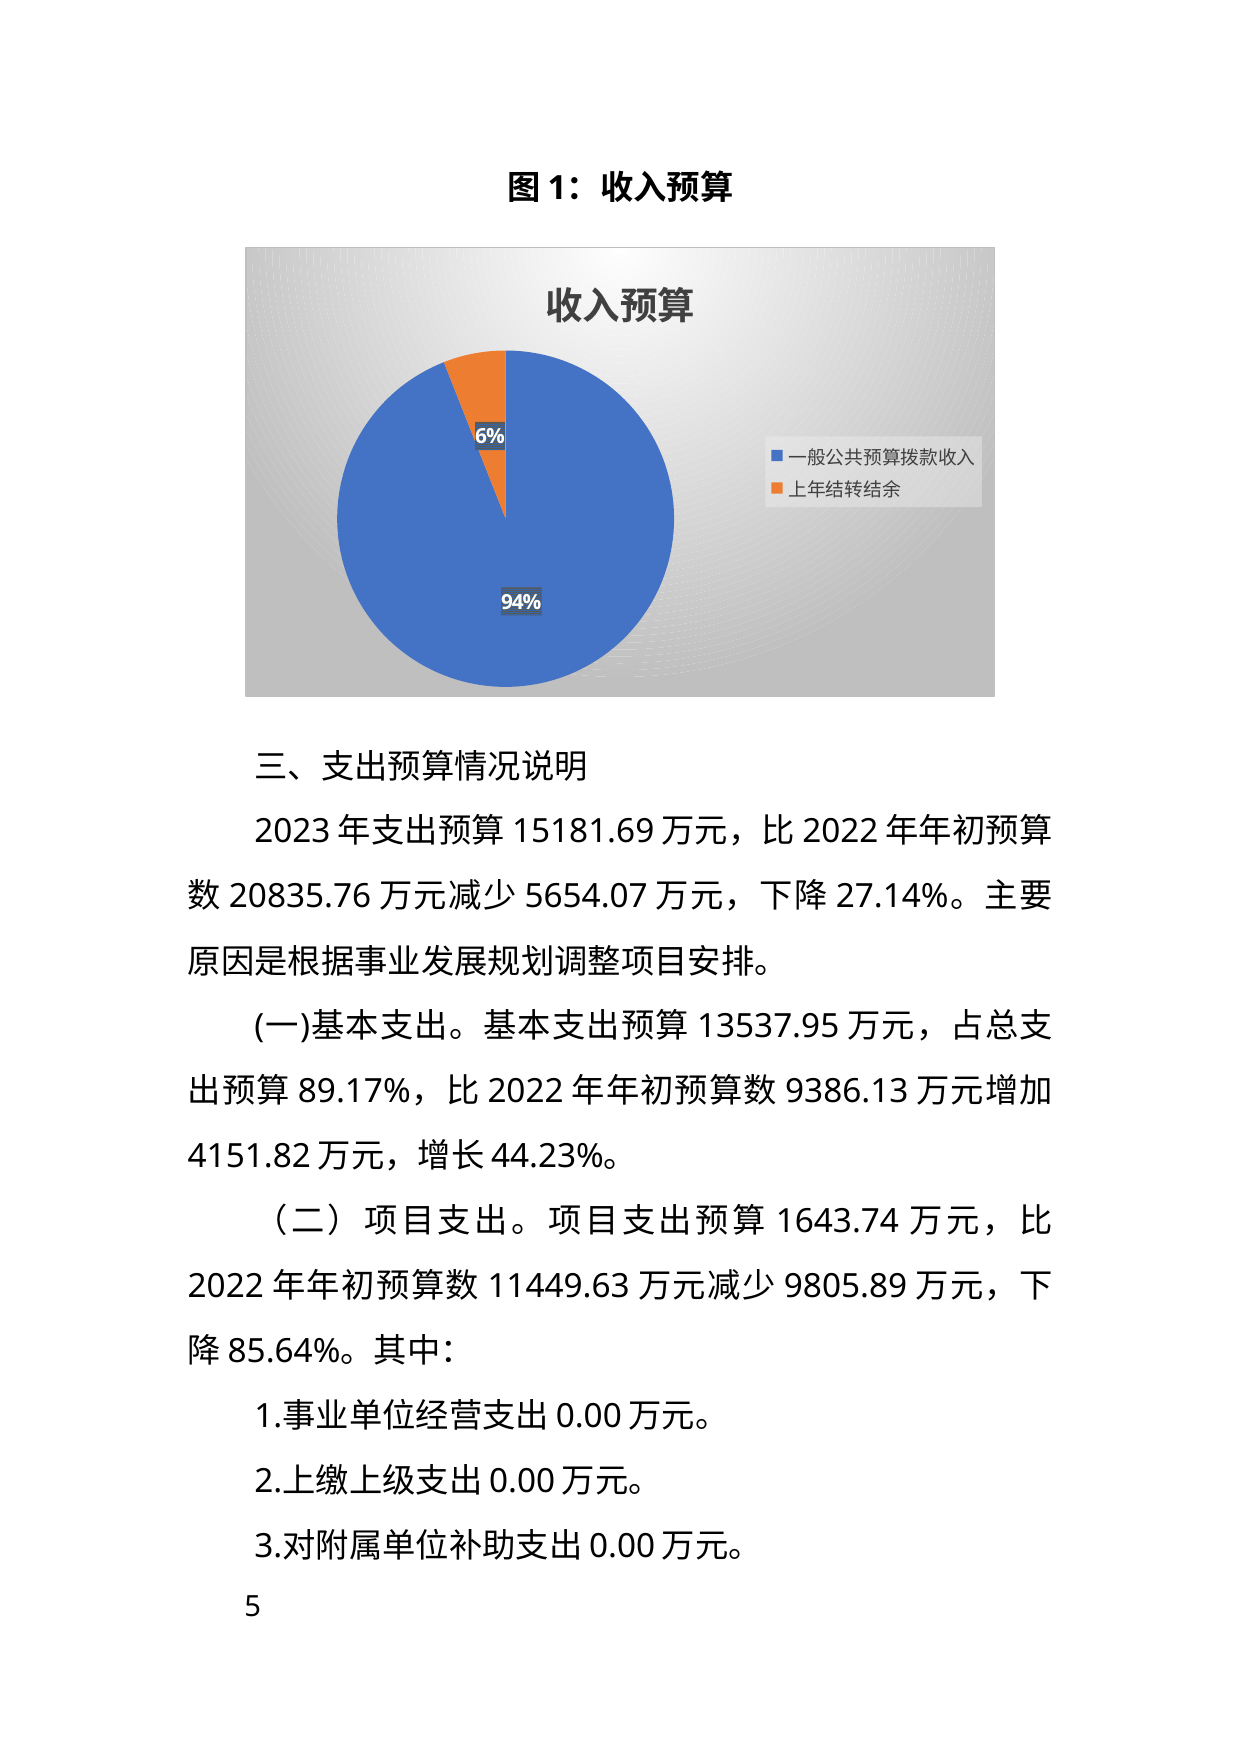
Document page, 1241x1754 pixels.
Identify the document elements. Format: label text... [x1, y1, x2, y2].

text 3.对附属单位补助支出0.00万元。 [187, 1511, 1053, 1576]
text 2023年支出预算15181.69万元，比2022年年初预算数20835.76万元减少5654.07万元，下降27.14%。主要原因是根据事业发展规划调整项目安排。 [187, 796, 1053, 991]
subtitle 图1：收入预算 [187, 153, 1053, 218]
text 2.上缴上级支出0.00万元。 [187, 1446, 1053, 1511]
text (一)基本支出。基本支出预算13537.95万元，占总支出预算89.17%，比2022年年初预算数9386.13万元增加4151.82万元，增长44.23%。 [187, 991, 1053, 1186]
text 1.事业单位经营支出0.00万元。 [187, 1381, 1053, 1446]
text 三、支出预算情况说明 [187, 731, 1053, 796]
text （二）项目支出。项目支出预算1643.74万元，比2022年年初预算数11449.63万元减少9805.89万元，下降85.64%。其中： [187, 1186, 1053, 1381]
